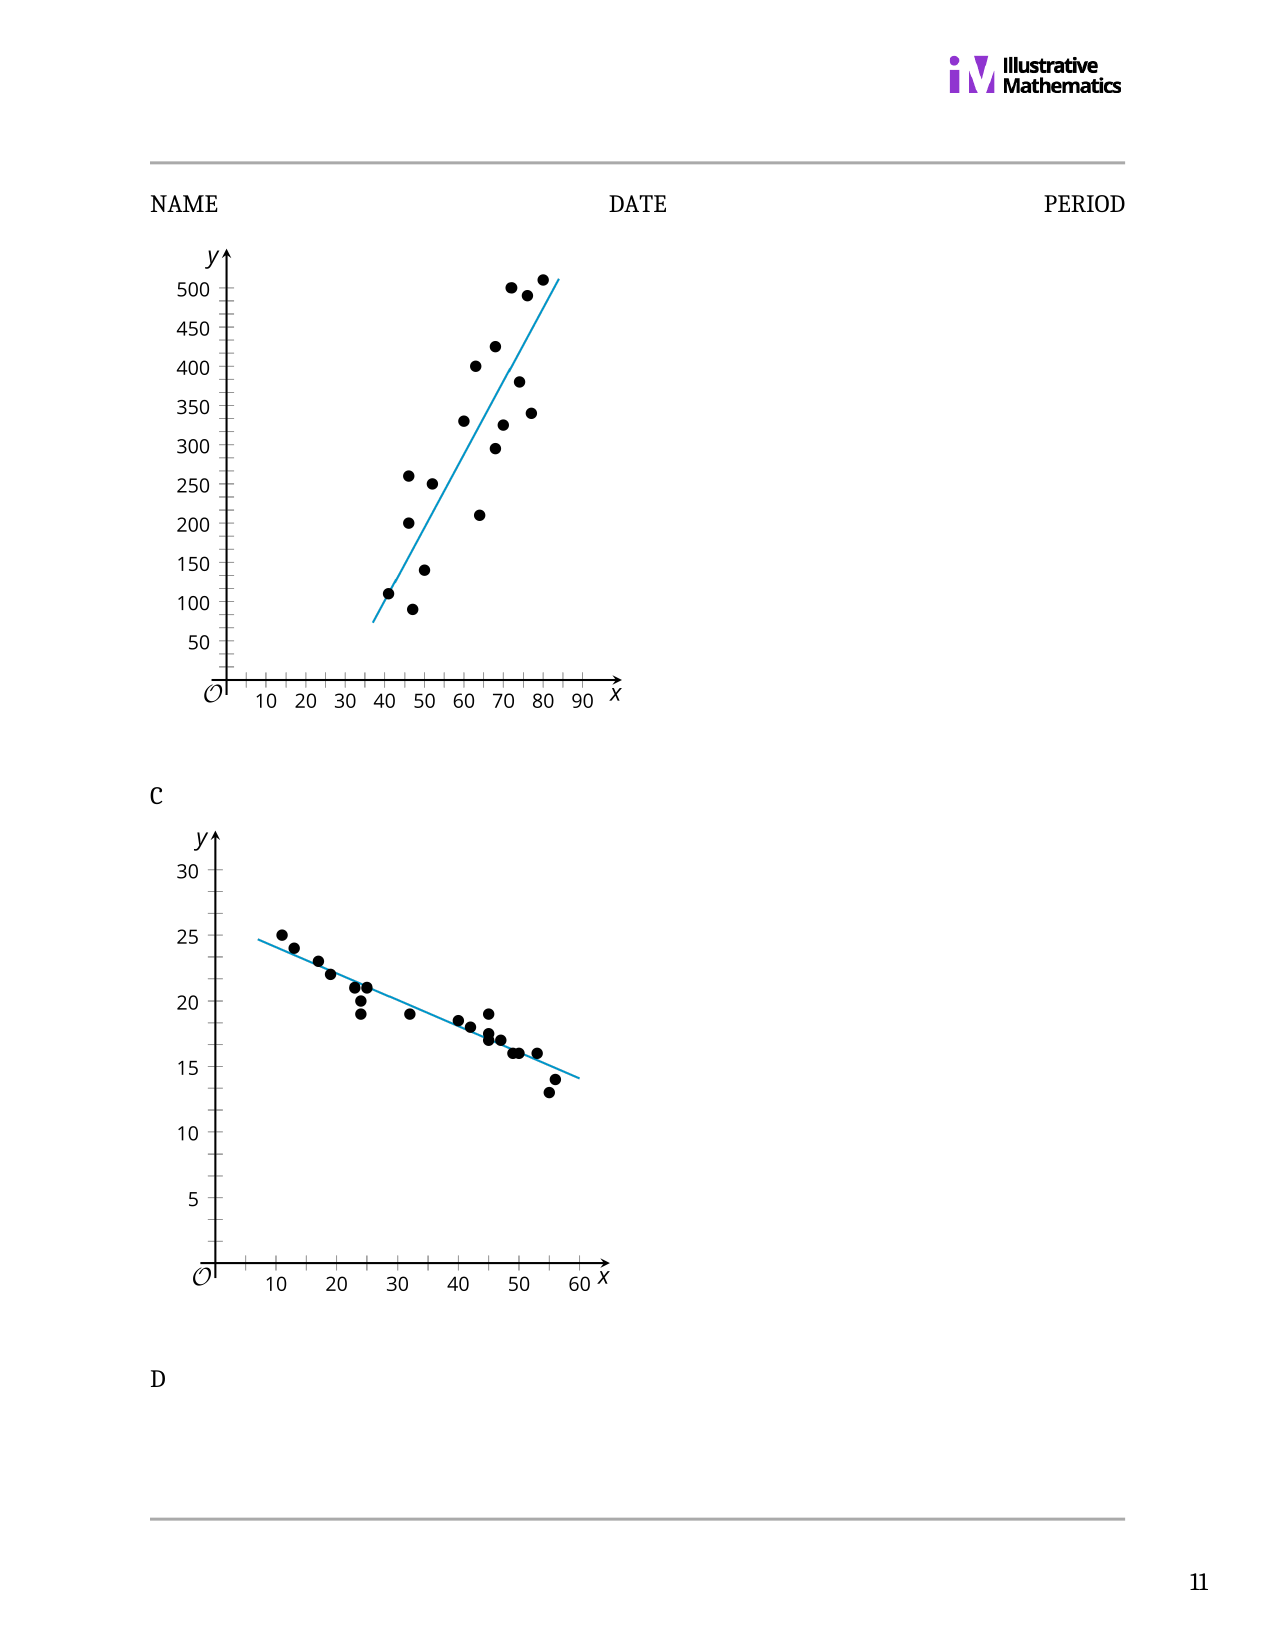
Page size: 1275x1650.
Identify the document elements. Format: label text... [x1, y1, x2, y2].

text D [150, 1364, 1125, 1393]
picture [168, 247, 623, 716]
text C [150, 782, 1125, 811]
picture [168, 829, 611, 1299]
picture [949, 55, 1121, 93]
